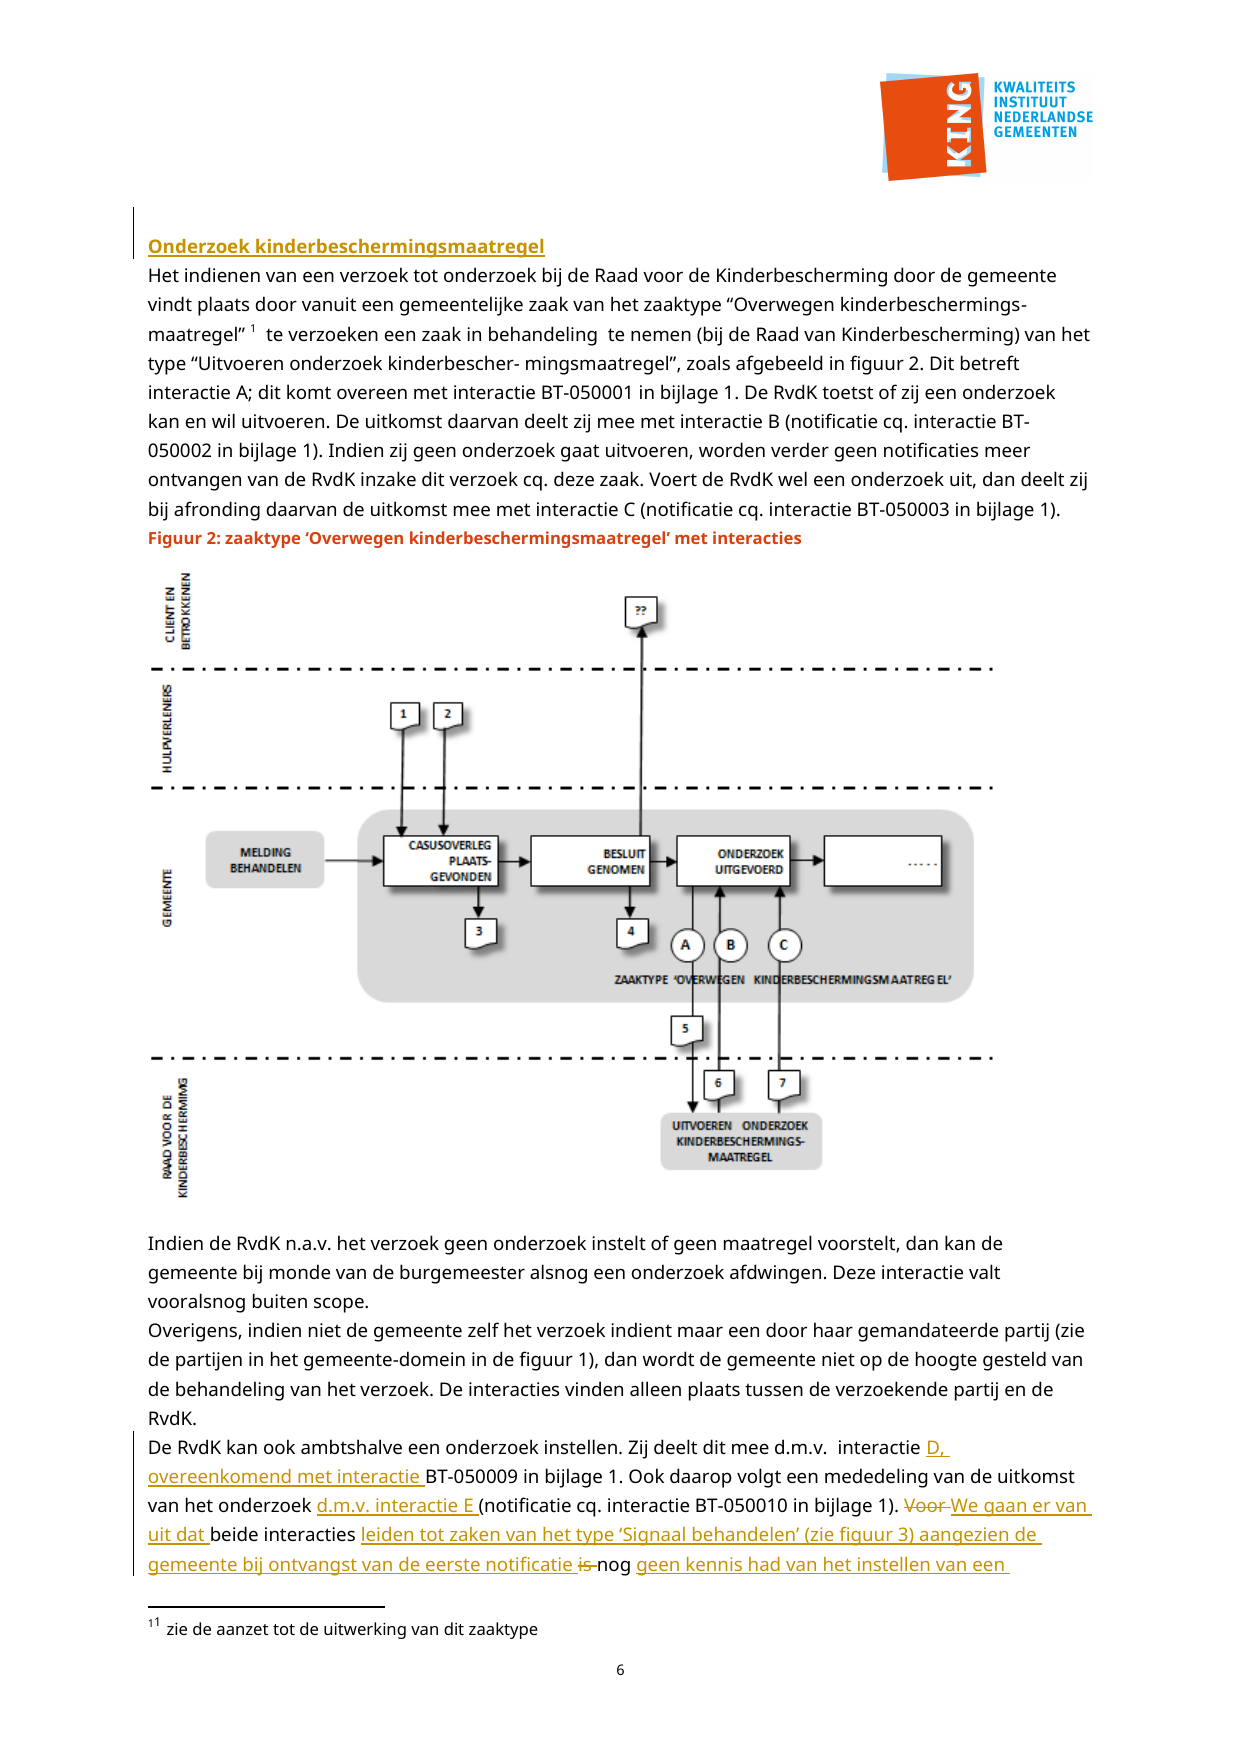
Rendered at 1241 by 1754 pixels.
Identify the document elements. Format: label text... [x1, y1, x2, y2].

text Het indienen van een verzoek tot onderzoek bij de Raad voor de Kinderbescherming door de gemeente vindt plaats door vanuit een gemeentelijke zaak van het zaaktype “Overwegen kinderbeschermingsmaatregel” te verzoeken een zaak in behandeling te nemen (bij de Raad van Kinderbescherming) van het type “Uitvoeren onderzoek kinderbescher- mingsmaatregel”, zoals afgebeeld in figuur 2. Dit betreft interactie A; dit komt overeen met interactie BT-050001 in bijlage 1. De RvdK toetst of zij een onderzoek kan en wil uitvoeren. De uitkomst daarvan deelt zij mee met interactie B (notificatie cq. interactie BT-050002 in bijlage 1). Indien zij geen onderzoek gaat uitvoeren, worden verder geen notificaties meer ontvangen van de RvdK inzake dit verzoek cq. deze zaak. Voert de RvdK wel een onderzoek uit, dan deelt zij bij afronding daarvan de uitkomst mee met interactie C (notificatie cq. interactie BT-050003 in bijlage 1). [148, 259, 1092, 521]
picture [880, 73, 1093, 181]
picture [150, 555, 997, 1216]
text Overigens, indien niet de gemeente zelf het verzoek indient maar een door haar gemandateerde partij (zie de partijen in het gemeente-domein in de figuur 1), dan wordt de gemeente niet op de hoogte gesteld van de behandeling van het verzoek. De interacties vinden alleen plaats tussen de verzoekende partij en de RvdK. [148, 1314, 1092, 1431]
text Figuur 2: zaaktype ‘Overwegen kinderbeschermingsmaatregel’ met interacties [148, 521, 1092, 551]
